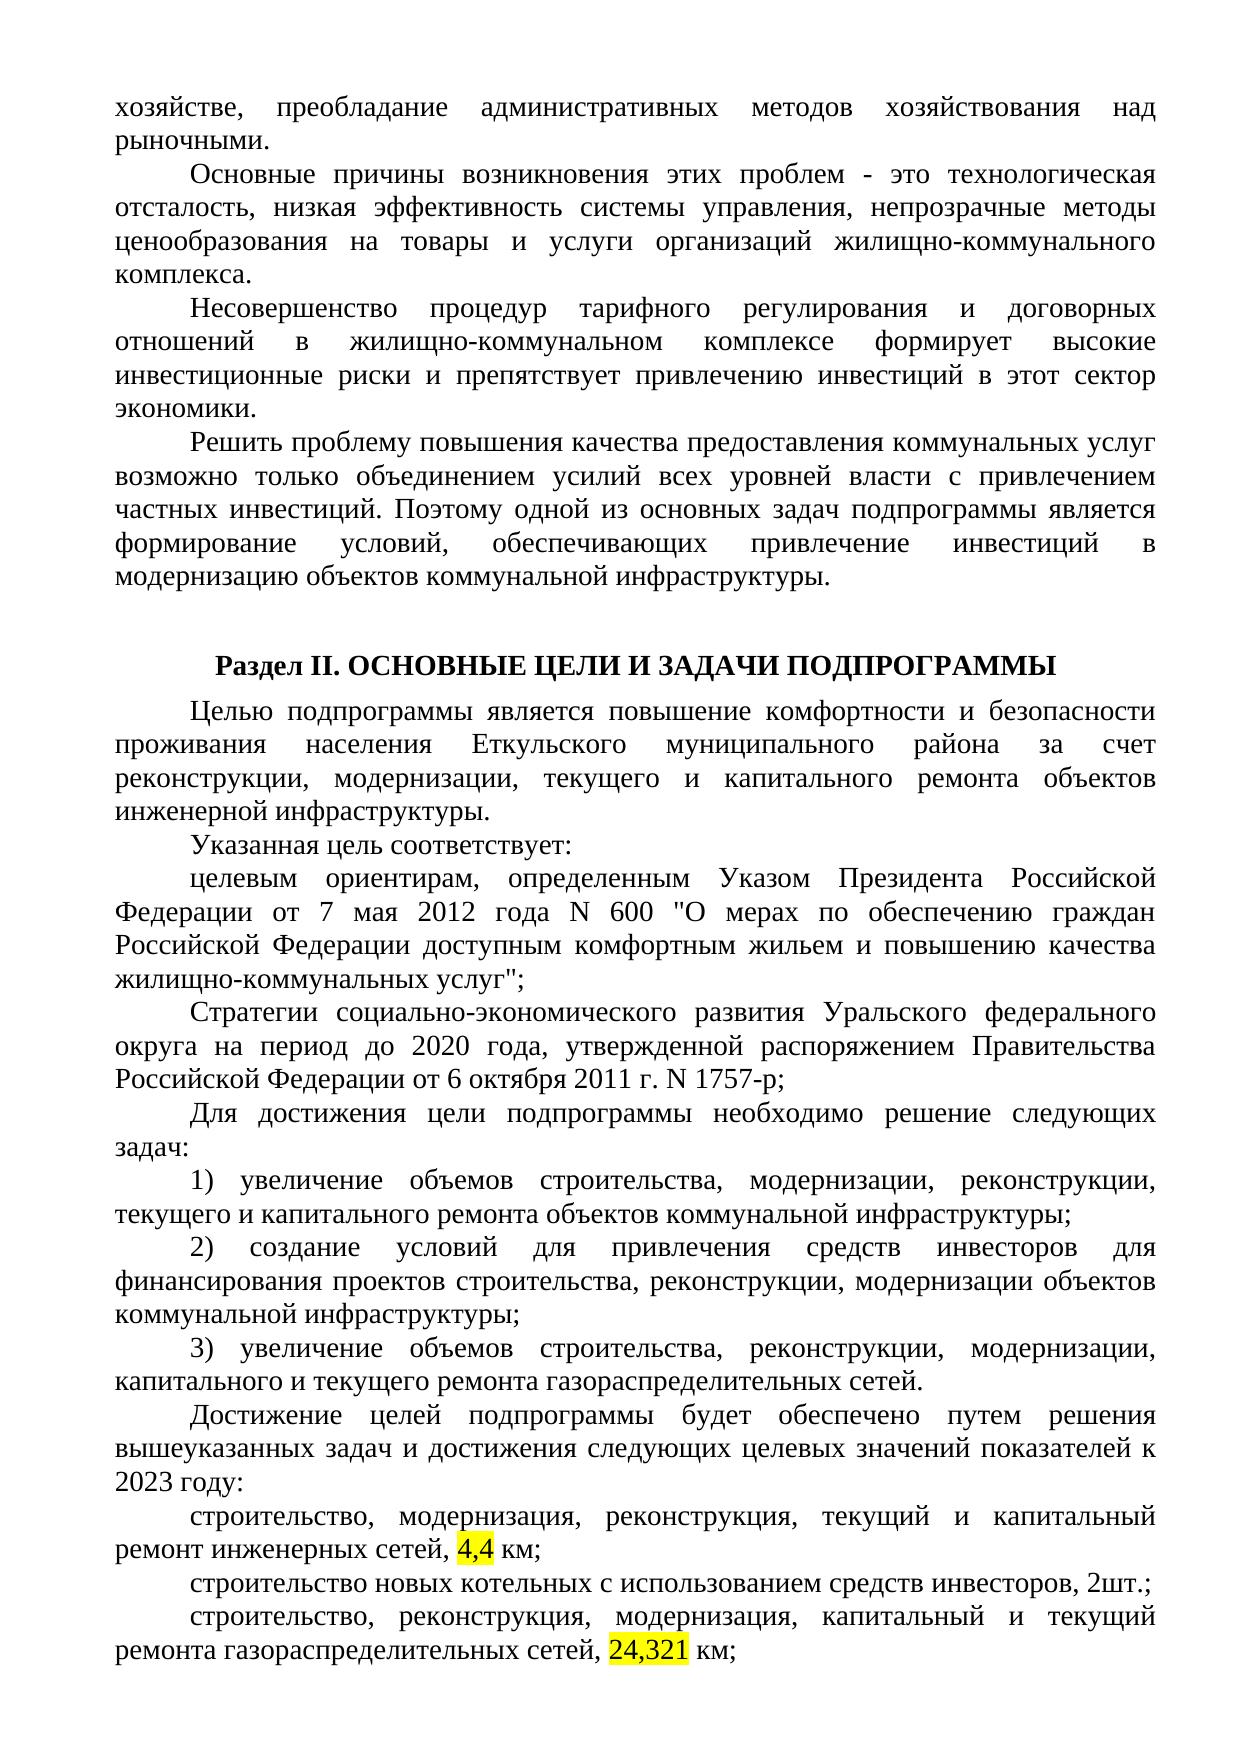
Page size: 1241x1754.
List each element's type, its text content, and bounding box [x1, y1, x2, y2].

text 2) создание условий для привлечения средств инвесторов для финансирования проектов строительства, реконструкции, модернизации объектов коммунальной инфраструктуры; [114, 1229, 1157, 1330]
text 1) увеличение объемов строительства, модернизации, реконструкции, текущего и капитального ремонта объектов коммунальной инфраструктуры; [114, 1162, 1157, 1229]
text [114, 89, 1157, 156]
text целевым ориентирам, определенным Указом Президента Российской Федерации от 7 мая 2012 года N 600 "О мерах по обеспечению граждан Российской Федерации доступным комфортным жильем и повышению качества жилищно-коммунальных услуг"; [114, 860, 1157, 994]
text строительство, модернизация, реконструкция, текущий и капитальный ремонт инженерных сетей, 4,4 км; [114, 1498, 1157, 1565]
text строительство, реконструкция, модернизация, капитальный и текущий ремонта газораспределительных сетей, 24,321 км; [114, 1598, 1157, 1665]
text 3) увеличение объемов строительства, реконструкции, модернизации, капитального и текущего ремонта газораспределительных сетей. [114, 1330, 1157, 1397]
text строительство новых котельных с использованием средств инвесторов, 2шт.; [114, 1565, 1157, 1598]
text Целью подпрограммы является повышение комфортности и безопасности проживания населения Еткульского муниципального района за счет реконструкции, модернизации, текущего и капитального ремонта объектов инженерной инфраструктуры. [114, 693, 1157, 827]
text Решить проблему повышения качества предоставления коммунальных услуг возможно только объединением усилий всех уровней власти с привлечением частных инвестиций. Поэтому одной из основных задач подпрограммы является формирование условий, обеспечивающих привлечение инвестиций в модернизацию объектов коммунальной инфраструктуры. [114, 424, 1157, 592]
subtitle Раздел II. ОСНОВНЫЕ ЦЕЛИ И ЗАДАЧИ ПОДПРОГРАММЫ [114, 648, 1157, 681]
text Достижение целей подпрограммы будет обеспечено путем решения вышеуказанных задач и достижения следующих целевых значений показателей к 2023 году: [114, 1397, 1157, 1498]
text Стратегии социально-экономического развития Уральского федерального округа на период до 2020 года, утвержденной распоряжением Правительства Российской Федерации от 6 октября 2011 г. N 1757-р; [114, 994, 1157, 1095]
text Несовершенство процедур тарифного регулирования и договорных отношений в жилищно-коммунальном комплексе формирует высокие инвестиционные риски и препятствует привлечению инвестиций в этот сектор экономики. [114, 290, 1157, 424]
text Основные причины возникновения этих проблем - это технологическая отсталость, низкая эффективность системы управления, непрозрачные методы ценообразования на товары и услуги организаций жилищно-коммунального комплекса. [114, 156, 1157, 290]
text Для достижения цели подпрограммы необходимо решение следующих задач: [114, 1095, 1157, 1162]
text Указанная цель соответствует: [114, 827, 1157, 860]
